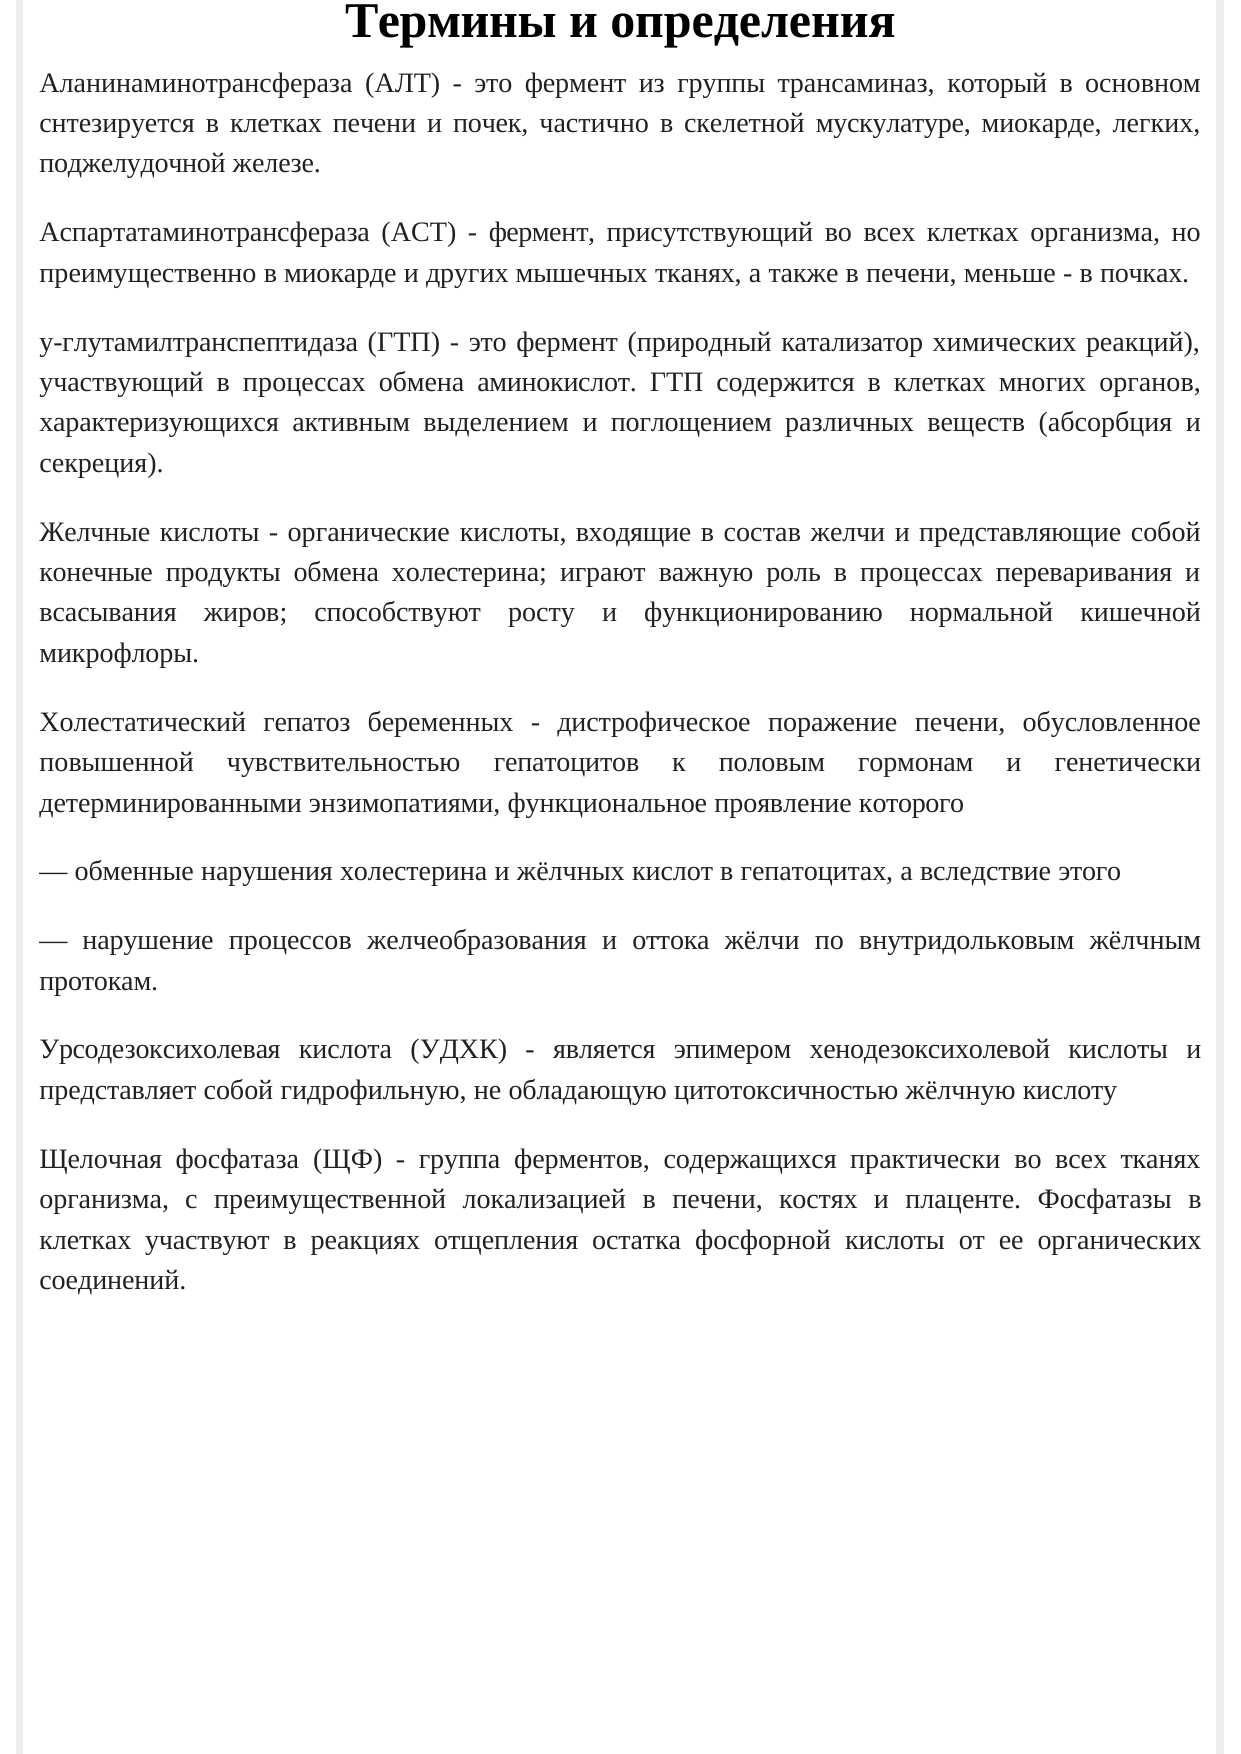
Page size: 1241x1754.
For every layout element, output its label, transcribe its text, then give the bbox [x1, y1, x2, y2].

text Термины и определения [343, 0, 897, 46]
text Щелочная фосфатаза (ЩФ) - группа ферментов, содержащихся практически во всех тканях организма, с преимущественной локализацией в печени, костях и плаценте. Фосфатазы в клетках участвуют в реакциях отщепления остатка фосфорной кислоты от ее органических соединений. [39, 1142, 1201, 1296]
text Аланинаминотрансфераза (АЛТ) - это фермент из группы трансаминаз, который в основном снтезируется в клетках печени и почек, частично в скелетной мускулатуре, миокарде, легких, поджелудочной железе. [39, 66, 1201, 179]
list нарушение процессов желчеобразования и оттока жёлчи по внутридольковым жёлчным протокам. [39, 923, 1201, 996]
text Холестатический гепатоз беременных - дистрофическое поражение печени, обусловленное повышенной чувствительностью гепатоцитов к половым гормонам и генетически детерминированными энзимопатиями, функциональное проявление которого [39, 705, 1201, 818]
list обменные нарушения холестерина и жёлчных кислот в гепатоцитах, а вследствие этого [39, 854, 1236, 887]
text Аспартатаминотрансфераза (ACT) - фермент, присутствующий во всех клетках организма, но преимущественно в миокарде и других мышечных тканях, а также в печени, меньше - в почках. [39, 215, 1201, 288]
text Урсодезоксихолевая кислота (УДХК) - является эпимером хенодезоксихолевой кислоты и представляет собой гидрофильную, не обладающую цитотоксичностью жёлчную кислоту [39, 1033, 1201, 1105]
text Желчные кислоты - органические кислоты, входящие в состав желчи и представляющие собой конечные продукты обмена холестерина; играют важную роль в процессах переваривания и всасывания жиров; способствуют росту и функционированию нормальной кишечной микрофлоры. [39, 515, 1201, 668]
text у-глутамилтранспептидаза (ГТП) - это фермент (природный катализатор химических реакций), участвующий в процессах обмена аминокислот. ГТП содержится в клетках многих органов, характеризующихся активным выделением и поглощением различных веществ (абсорбция и секреция). [39, 324, 1201, 478]
